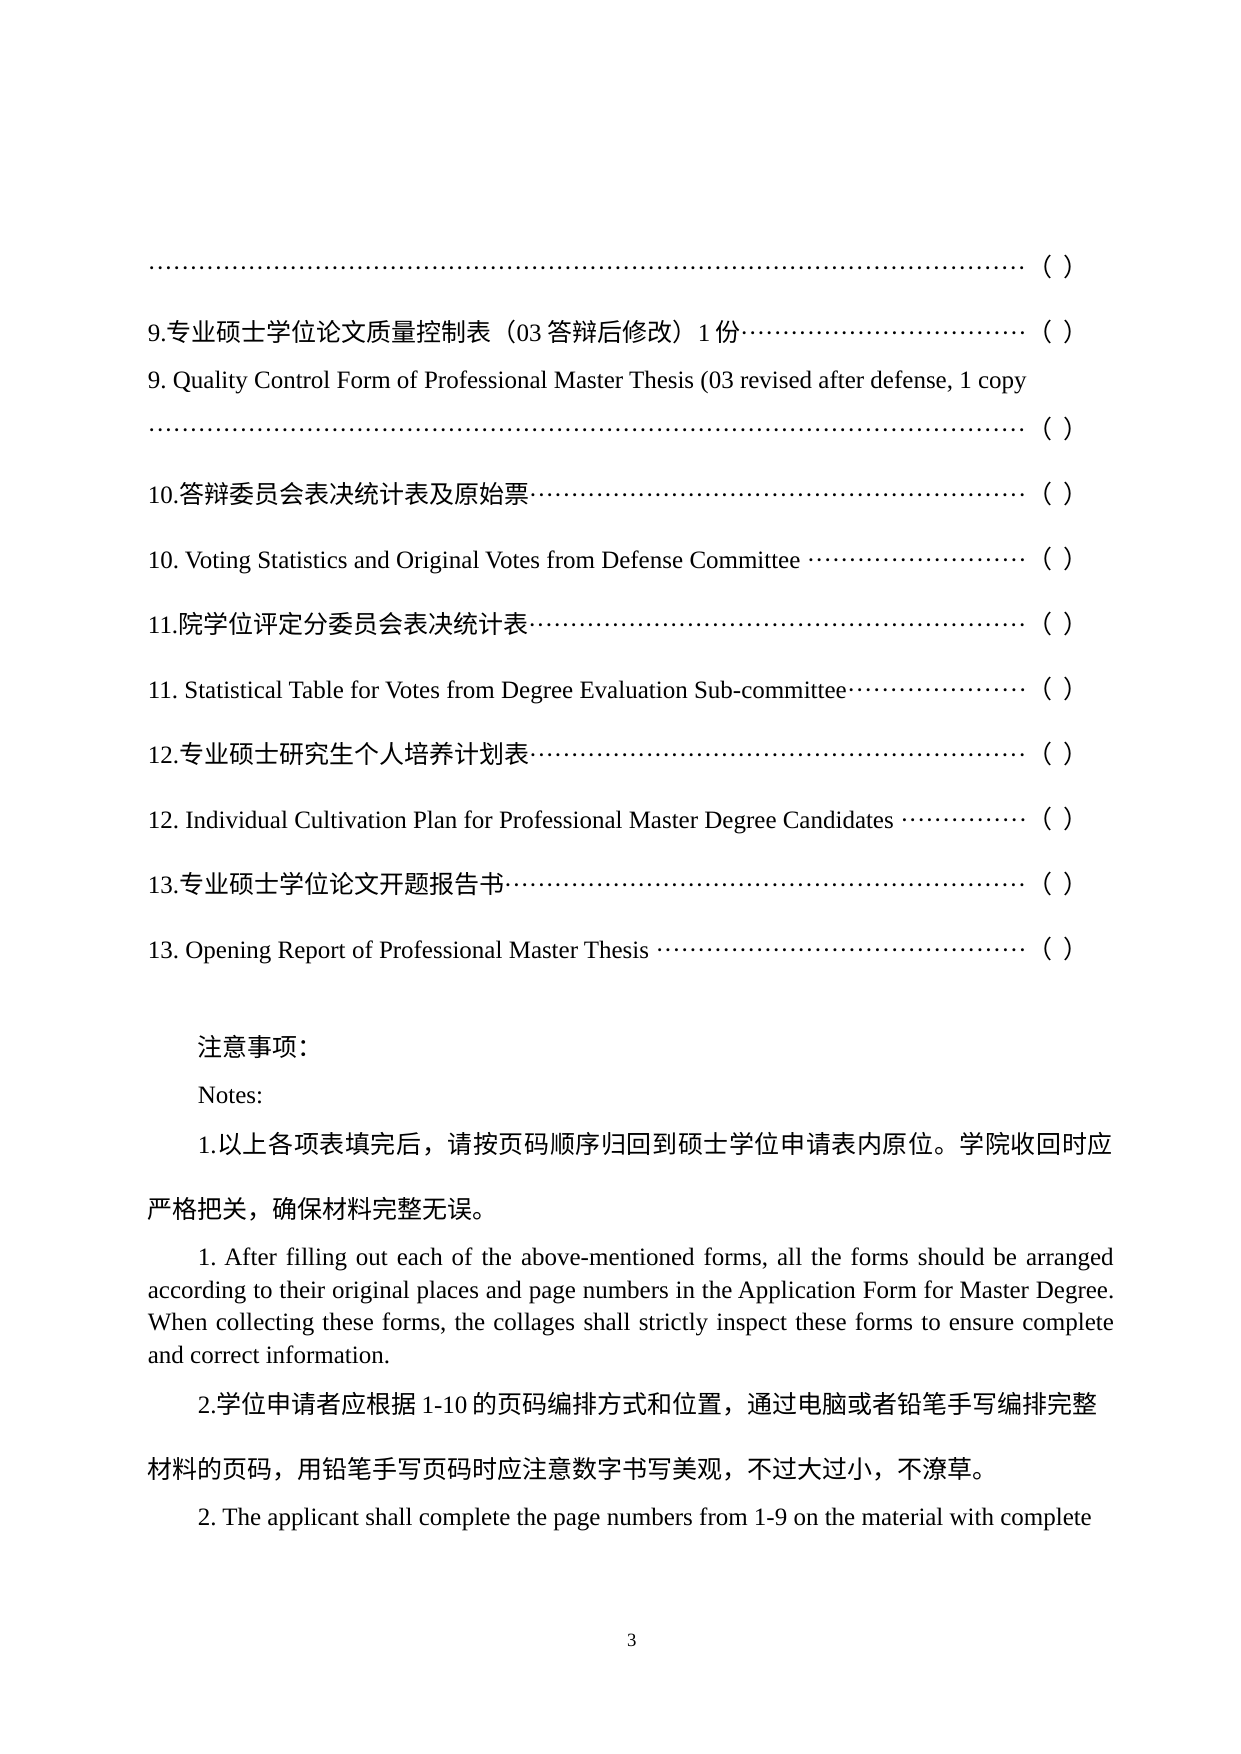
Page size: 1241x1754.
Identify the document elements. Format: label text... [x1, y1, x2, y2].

text 注意事项： [148, 1013, 1116, 1078]
text 11. Statistical Table for Votes from Degree Evaluation Sub-committee （ ） [148, 655, 1116, 720]
text 12. Individual Cultivation Plan for Professional Master Degree Candidates （ ） [148, 785, 1116, 850]
text 9. Quality Control Form of Professional Master Thesis (03 revised after defense, 1 copy （ ） [148, 363, 1116, 460]
text 9.专业硕士学位论文质量控制表（03 答辩后修改）1份 （ ） [148, 298, 1116, 363]
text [148, 1500, 1116, 1533]
text 2.学位申请者应根据1-10的页码编排方式和位置，通过电脑或者铅笔手写编排完整材料的页码，用铅笔手写页码时应注意数字书写美观，不过大过小，不潦草。 [148, 1370, 1116, 1500]
text 1. After filling out each of the above-mentioned forms, all the forms should be arranged according to their original places and page numbers in the Application Form for Master Degree. When collecting these forms, the collages shall strictly inspect these forms to ensure complete and correct information. [148, 1240, 1116, 1370]
text 10.答辩委员会表决统计表及原始票 （ ） [148, 460, 1116, 525]
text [148, 233, 1116, 298]
text 10. Voting Statistics and Original Votes from Defense Committee （ ） [148, 525, 1116, 590]
text 11.院学位评定分委员会表决统计表 （ ） [148, 590, 1116, 655]
text Notes: [148, 1078, 1116, 1110]
text 13.专业硕士学位论文开题报告书 （ ） [148, 850, 1116, 915]
text 13. Opening Report of Professional Master Thesis （ ） [148, 915, 1116, 980]
text 1.以上各项表填完后，请按页码顺序归回到硕士学位申请表内原位。学院收回时应严格把关，确保材料完整无误。 [148, 1110, 1116, 1240]
text 12.专业硕士研究生个人培养计划表 （ ） [148, 720, 1116, 785]
